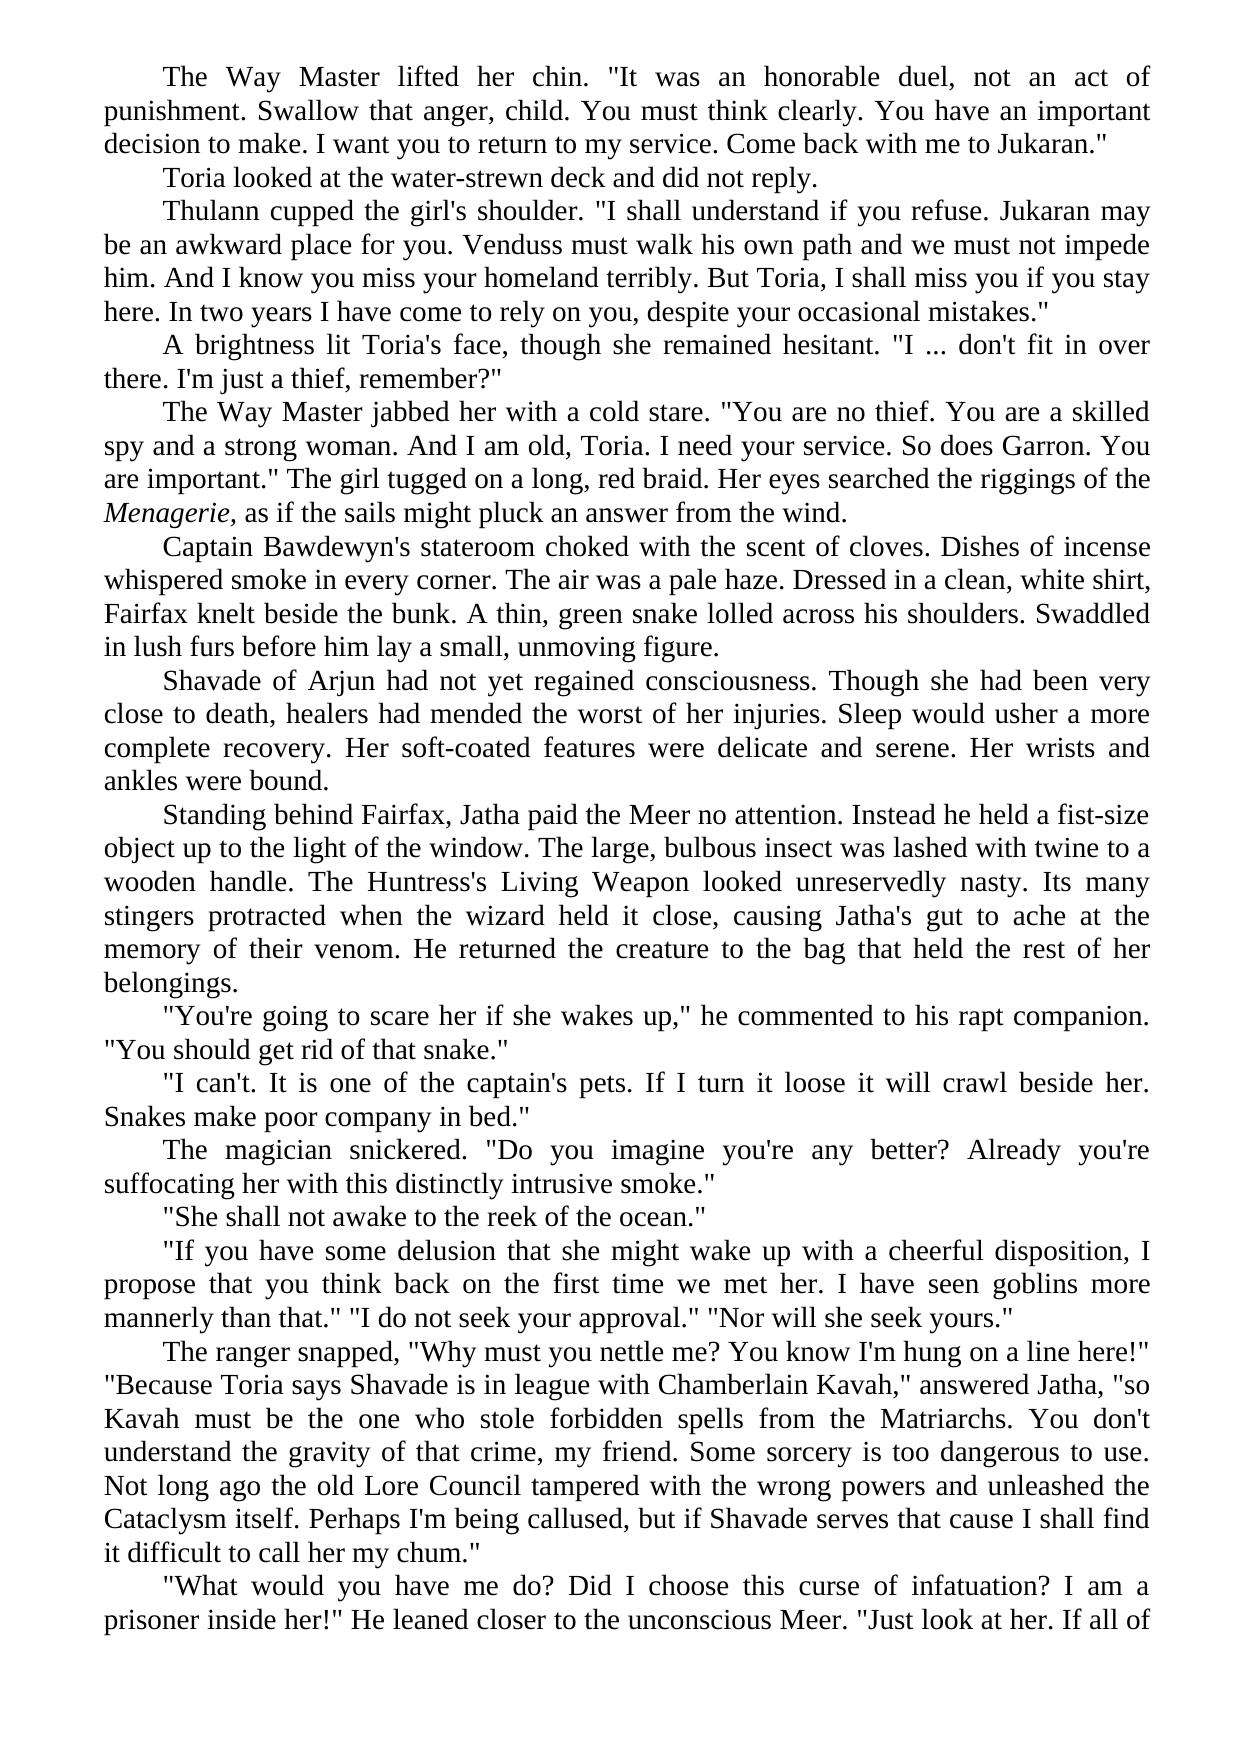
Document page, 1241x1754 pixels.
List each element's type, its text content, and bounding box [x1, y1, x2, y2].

text "I can't. It is one of the captain's pets. If I turn it loose it will crawl beside her. Snakes make poor company in bed." [103, 1065, 1152, 1132]
text The magician snickered. "Do you imagine you're any better? Already you're suffocating her with this distinctly intrusive smoke." [103, 1132, 1152, 1199]
text "If you have some delusion that she might wake up with a cheerful disposition, I propose that you think back on the first time we met her. I have seen goblins more mannerly than that." "I do not seek your approval." "Nor will she seek yours." [103, 1233, 1152, 1334]
text A brightness lit Toria's face, though she remained hesitant. "I ... don't fit in over there. I'm just a thief, remember?" [103, 327, 1152, 394]
text "She shall not awake to the reek of the ocean." [103, 1199, 1152, 1233]
text Standing behind Fairfax, Jatha paid the Meer no attention. Instead he held a fist-size object up to the light of the window. The large, bulbous insect was lashed with twine to a wooden handle. The Huntress's Living Weapon looked unreservedly nasty. Its many stingers protracted when the wizard held it close, causing Jatha's gut to ache at the memory of their venom. He returned the creature to the bag that held the rest of her belongings. [103, 797, 1152, 998]
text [103, 1568, 1152, 1636]
text "You're going to scare her if she wakes up," he commented to his rapt companion. "You should get rid of that snake." [103, 998, 1152, 1065]
text The Way Master jabbed her with a cold stare. "You are no thief. You are a skilled spy and a strong woman. And I am old, Toria. I need your service. So does Garron. You are important." The girl tugged on a long, red braid. Her eyes searched the riggings of the Menagerie, as if the sails might pluck an answer from the wind. [103, 394, 1152, 529]
text The Way Master lifted her chin. "It was an honorable duel, not an act of punishment. Swallow that anger, child. You must think clearly. You have an important decision to make. I want you to return to my service. Come back with me to Jukaran." [103, 59, 1152, 160]
text The ranger snapped, "Why must you nettle me? You know I'm hung on a line here!" "Because Toria says Shavade is in league with Chamberlain Kavah," answered Jatha, "so Kavah must be the one who stole forbidden spells from the Matriarchs. You don't understand the gravity of that crime, my friend. Some sorcery is too dangerous to use. Not long ago the old Lore Council tampered with the wrong powers and unleashed the Cataclysm itself. Perhaps I'm being callused, but if Shavade serves that cause I shall find it difficult to call her my chum." [103, 1334, 1152, 1568]
text Thulann cupped the girl's shoulder. "I shall understand if you refuse. Jukaran may be an awkward place for you. Venduss must walk his own path and we must not impede him. And I know you miss your homeland terribly. But Toria, I shall miss you if you stay here. In two years I have come to rely on you, despite your occasional mistakes." [103, 193, 1152, 327]
text Shavade of Arjun had not yet regained consciousness. Though she had been very close to death, healers had mended the worst of her injuries. Sleep would usher a more complete recovery. Her soft-coated features were delicate and serene. Her wrists and ankles were bound. [103, 663, 1152, 797]
text Toria looked at the water-strewn deck and did not reply. [103, 160, 1152, 193]
text Captain Bawdewyn's stateroom choked with the scent of cloves. Dishes of incense whispered smoke in every corner. The air was a pale haze. Dressed in a clean, white shirt, Fairfax knelt beside the bunk. A thin, green snake lolled across his shoulders. Swaddled in lush furs before him lay a small, unmoving figure. [103, 529, 1152, 663]
